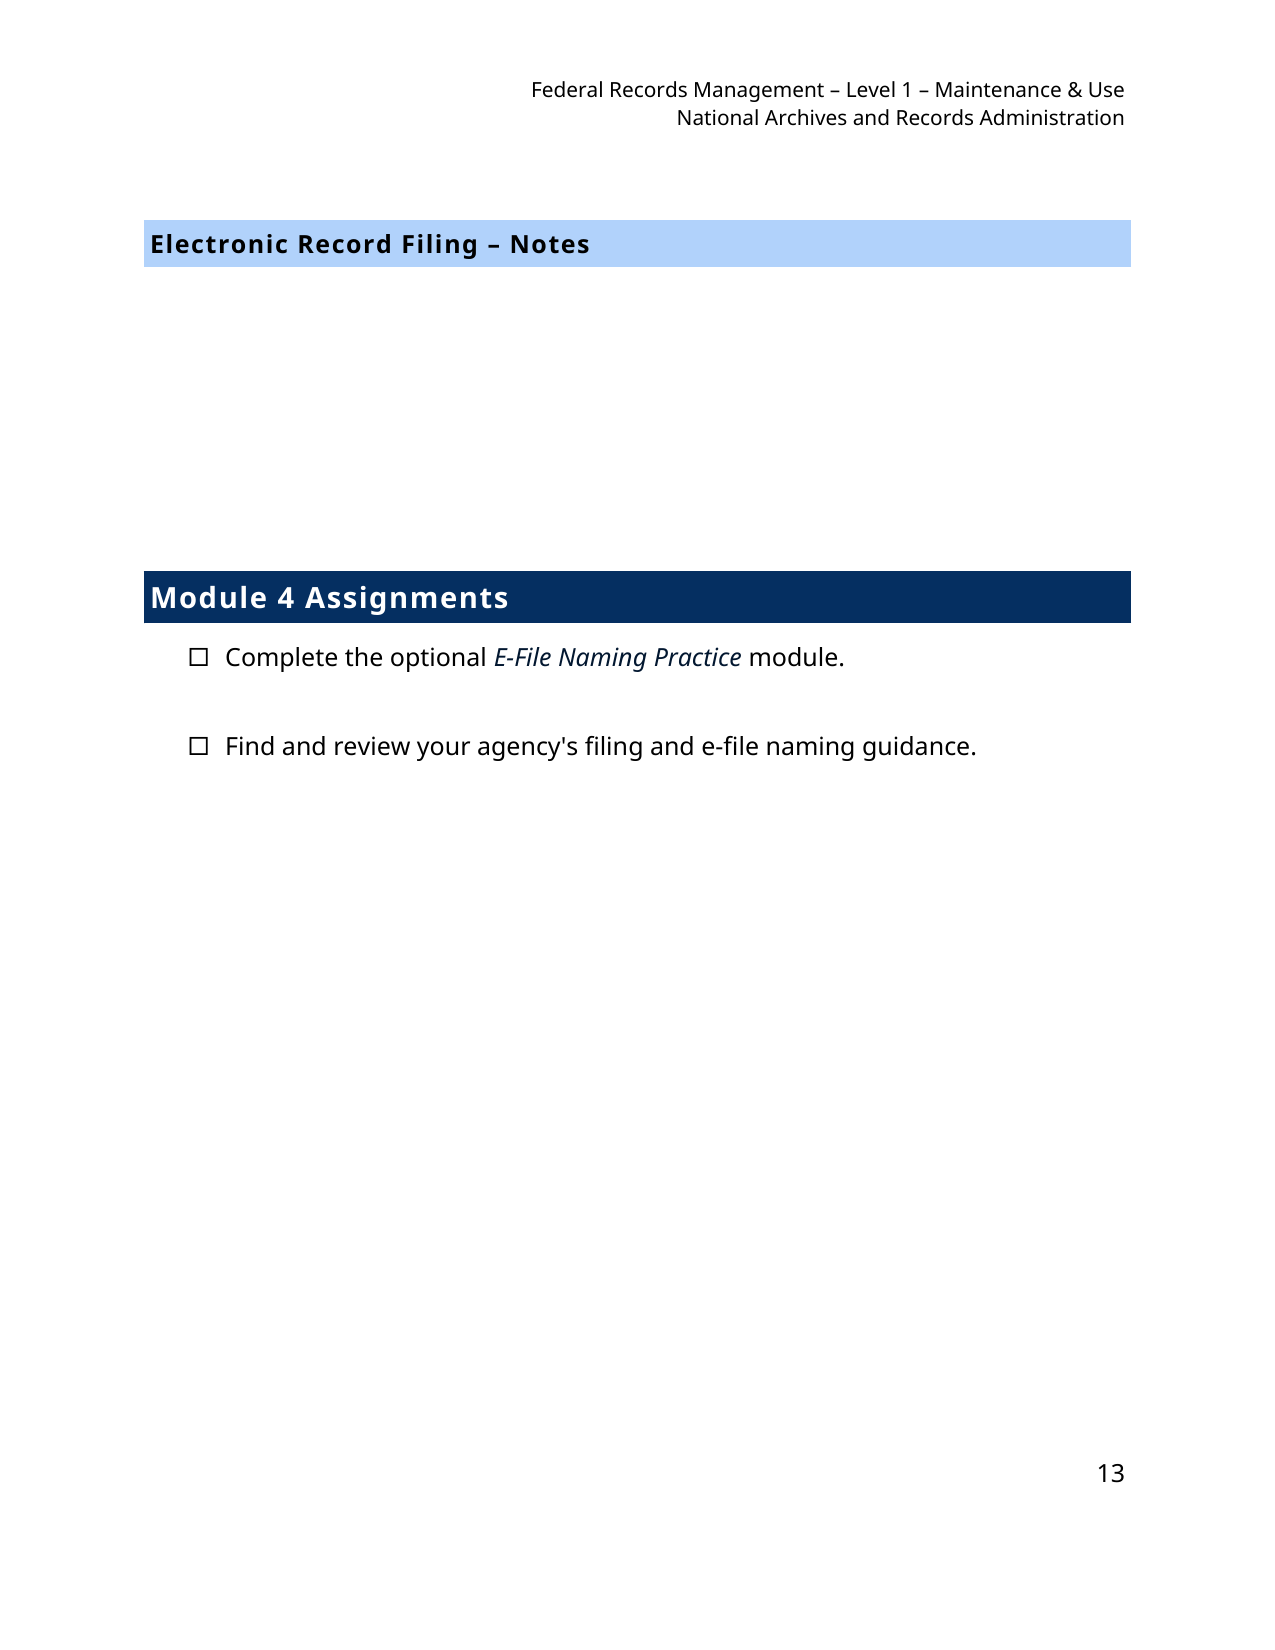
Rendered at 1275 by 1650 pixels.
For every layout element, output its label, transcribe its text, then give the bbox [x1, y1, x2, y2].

subtitle Module 4 Assignments [150, 578, 1125, 617]
subtitle Electronic Record Filing – Notes [150, 227, 1125, 261]
list Complete the optional E-File Naming Practice module. [187, 640, 1125, 713]
list Find and review your agency's filing and e-file naming guidance. [187, 728, 1125, 763]
